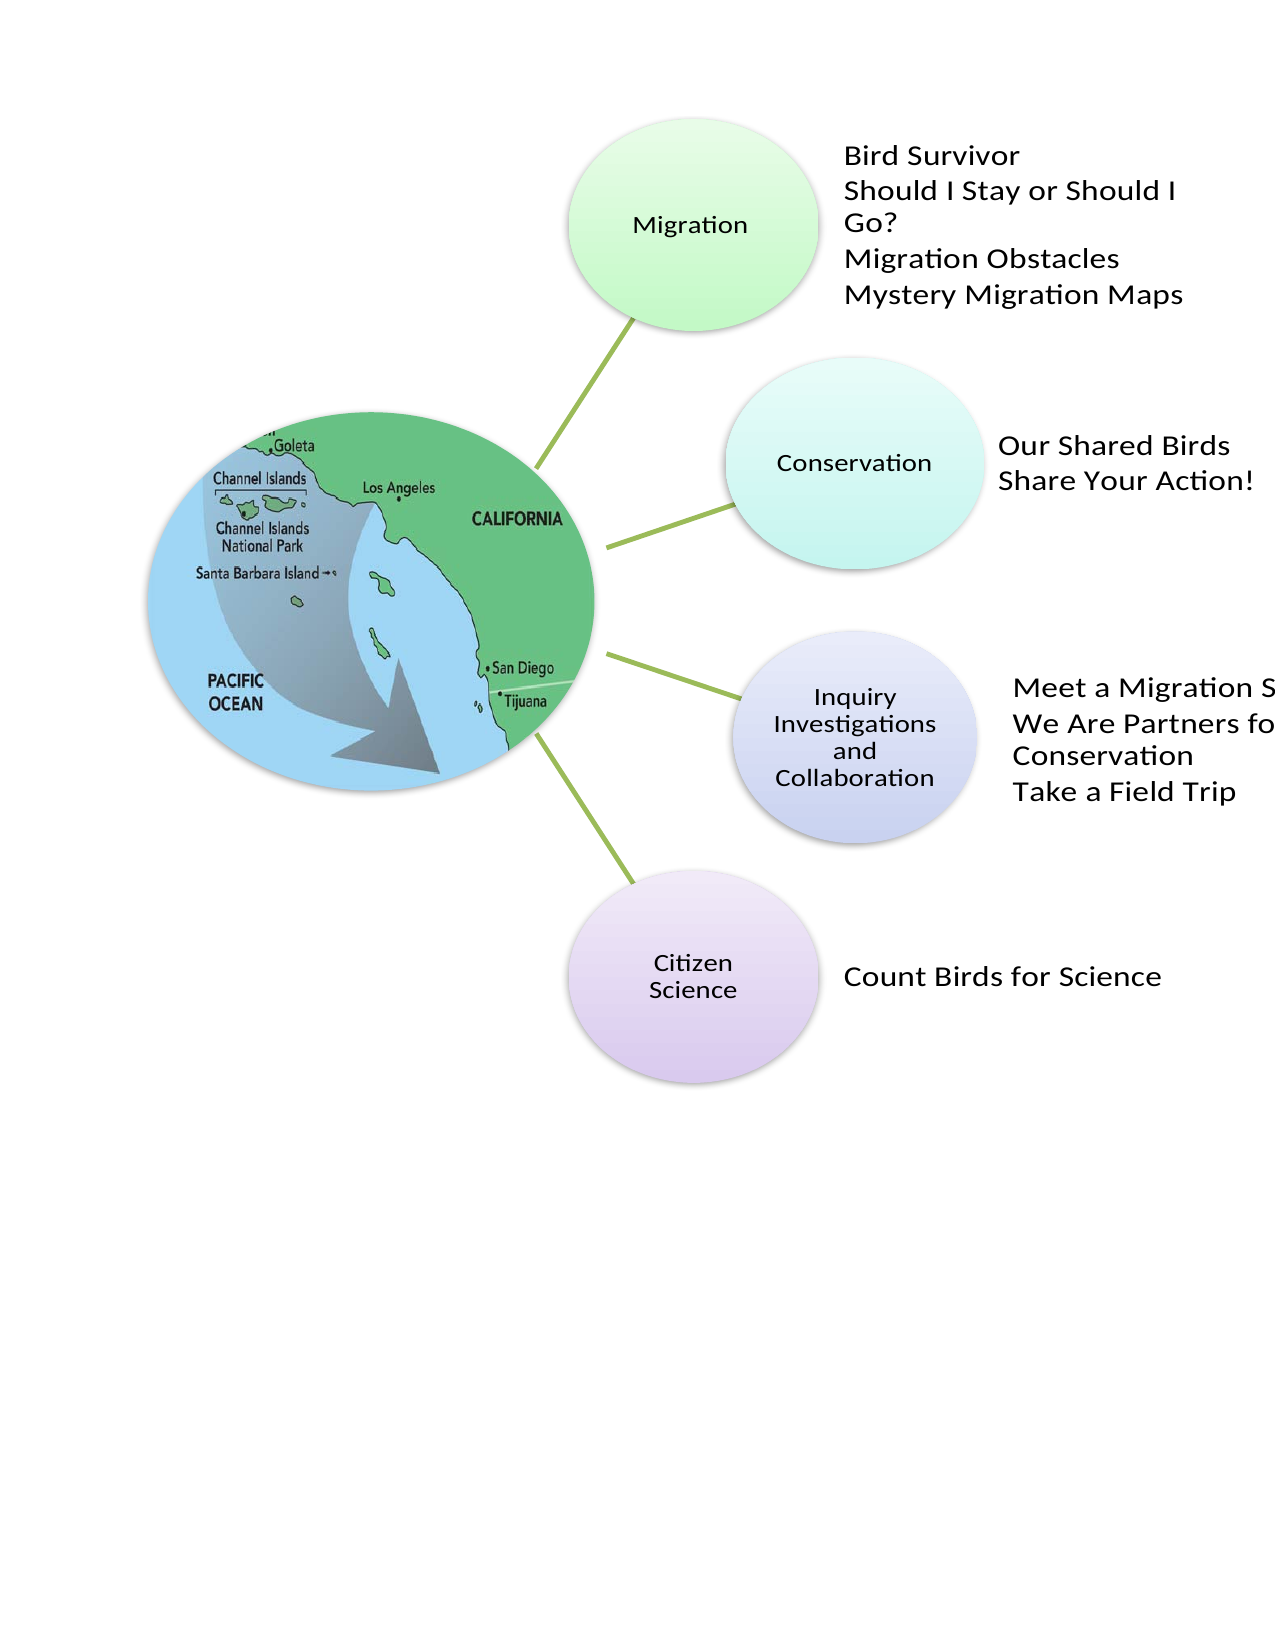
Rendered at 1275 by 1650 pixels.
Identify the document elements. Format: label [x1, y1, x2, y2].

picture [148, 412, 595, 791]
